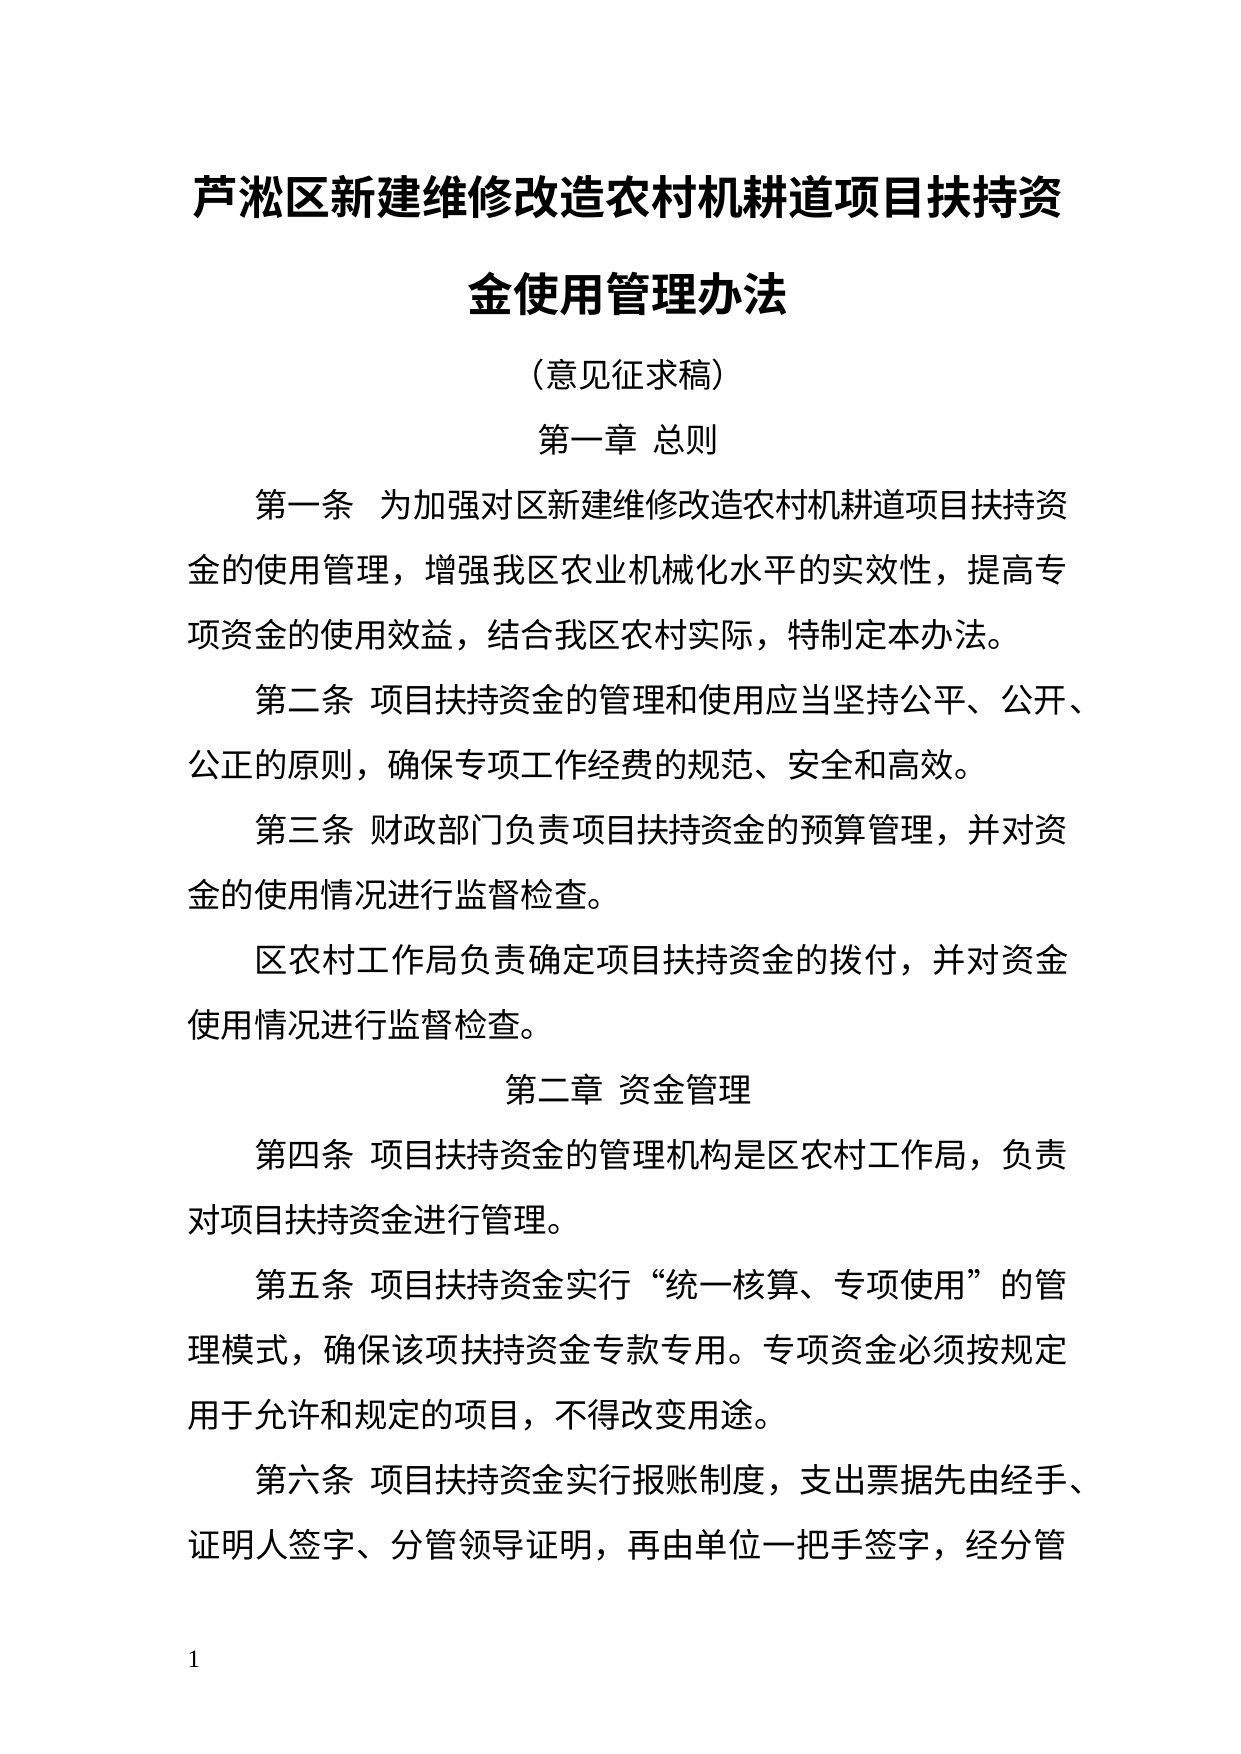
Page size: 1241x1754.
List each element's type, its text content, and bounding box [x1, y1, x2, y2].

text 区农村工作局负责确定项目扶持资金的拨付，并对资金使用情况进行监督检查。 [187, 926, 1069, 1056]
text 芦淞区新建维修改造农村机耕道项目扶持资金使用管理办法 [187, 146, 1069, 341]
text 第五条 项目扶持资金实行“统一核算、专项使用”的管理模式，确保该项扶持资金专款专用。专项资金必须按规定用于允许和规定的项目，不得改变用途。 [187, 1251, 1069, 1446]
text 第三条 财政部门负责项目扶持资金的预算管理，并对资金的使用情况进行监督检查。 [187, 796, 1069, 926]
text 第一章 总则 [187, 406, 1069, 471]
text 第四条 项目扶持资金的管理机构是区农村工作局，负责对项目扶持资金进行管理。 [187, 1121, 1069, 1251]
text 第一条 为加强对区新建维修改造农村机耕道项目扶持资金的使用管理，增强我区农业机械化水平的实效性，提高专项资金的使用效益，结合我区农村实际，特制定本办法。 [187, 471, 1069, 666]
text 第二条 项目扶持资金的管理和使用应当坚持公平、公开、公正的原则，确保专项工作经费的规范、安全和高效。 [187, 666, 1069, 796]
text （意见征求稿） [187, 341, 1069, 406]
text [187, 1446, 1069, 1576]
text 第二章 资金管理 [187, 1056, 1069, 1121]
